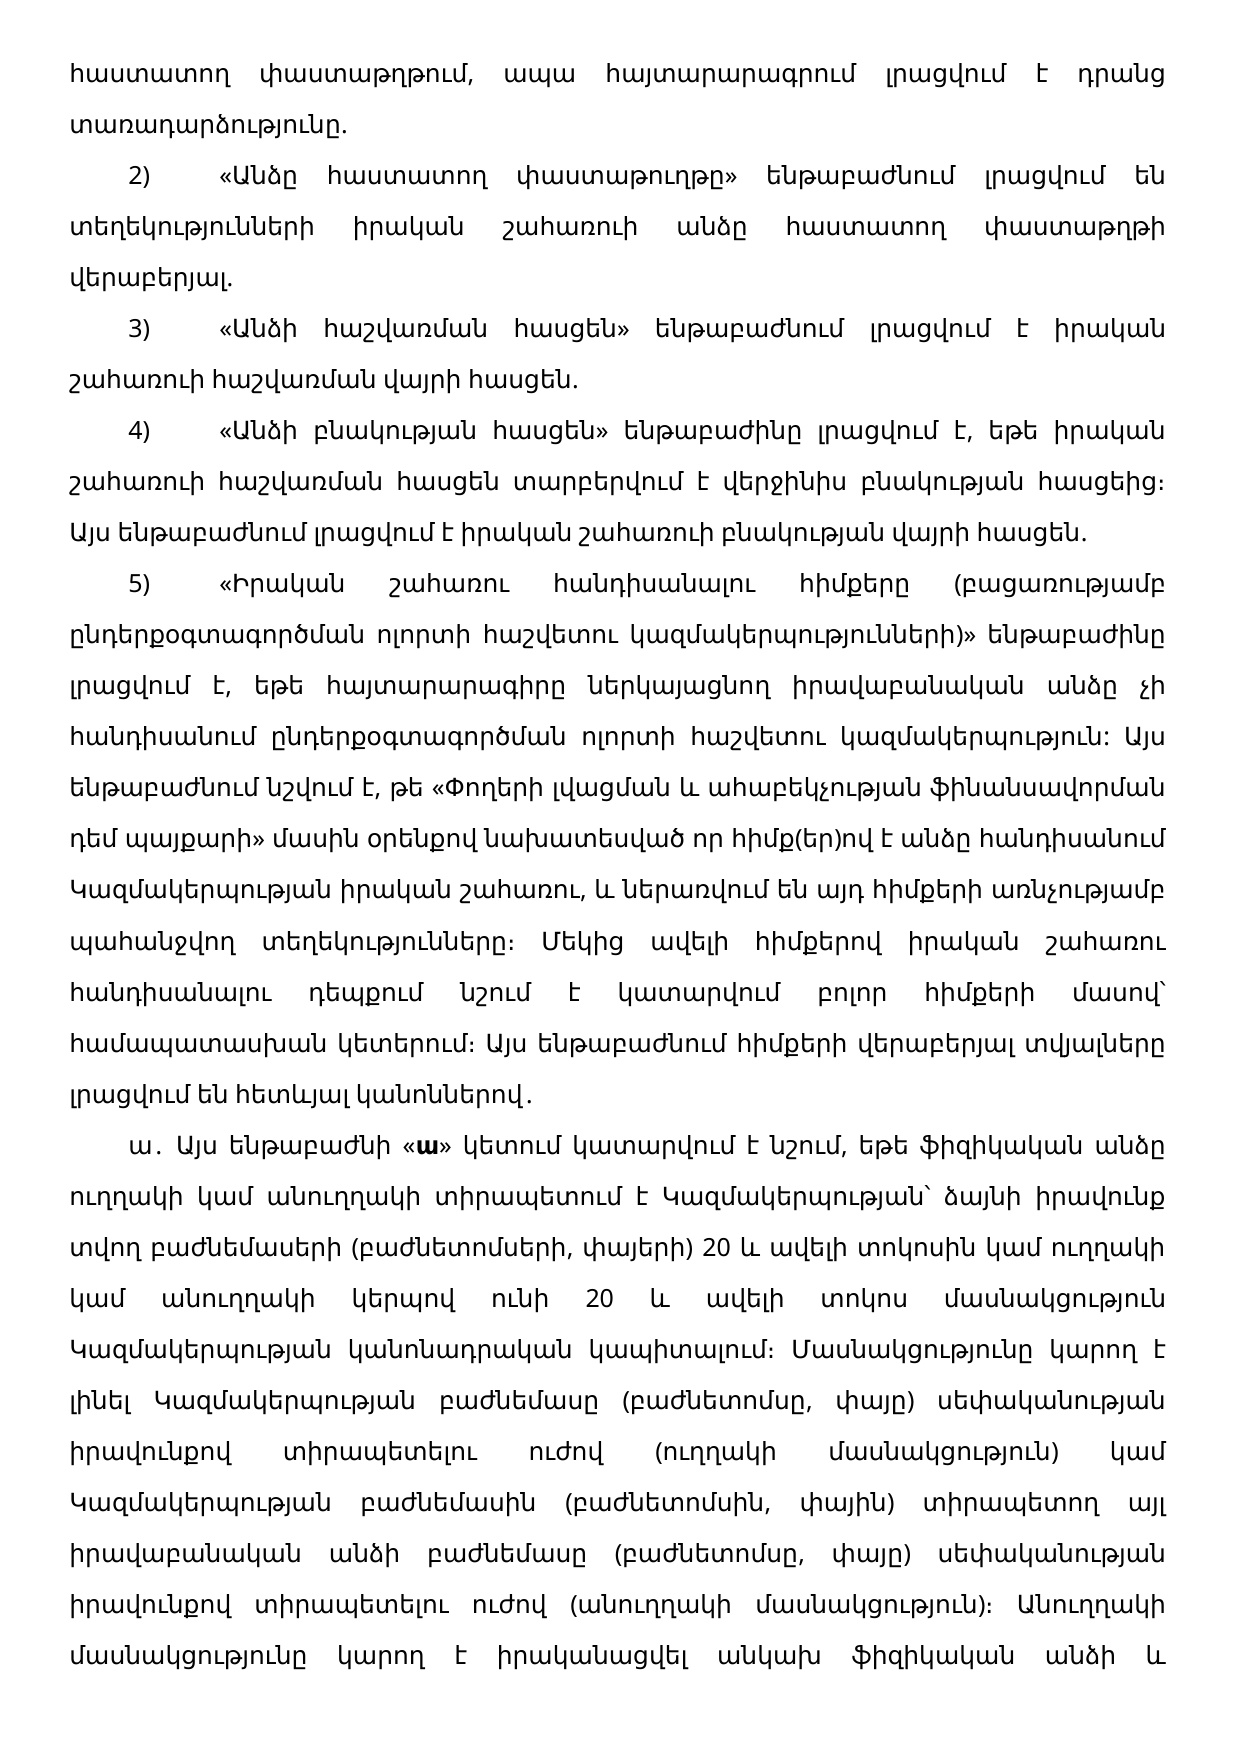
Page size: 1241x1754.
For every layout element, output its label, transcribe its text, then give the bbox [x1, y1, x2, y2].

list «Անձի հաշվառման հասցեն» ենթաբաժնում լրացվում է իրական շահառուի հաշվառման վայրի հասցեն. [69, 311, 1167, 396]
list «Անձի բնակության հասցեն» ենթաբաժինը լրացվում է, եթե իրական շահառուի հաշվառման հասցեն տարբերվում է վերջինիս բնակության հասցեից։ Այս ենթաբաժնում լրացվում է իրական շահառուի բնակության վայրի հասցեն. [69, 413, 1167, 549]
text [69, 1127, 1167, 1672]
list «Իրական շահառու հանդիսանալու հիմքերը (բացառությամբ ընդերքօգտագործման ոլորտի հաշվետու կազմակերպությունների)» ենթաբաժինը լրացվում է, եթե հայտարարագիրը ներկայացնող իրավաբանական անձը չի հանդիսանում ընդերքօգտագործման ոլորտի հաշվետու կազմակերպություն: Այս ենթաբաժնում նշվում է, թե «Փողերի լվացման և ահաբեկչության ֆինանսավորման դեմ պայքարի» մասին օրենքով նախատեսված որ հիմք(եր)ով է անձը հանդիսանում Կազմակերպության իրական շահառու, և ներառվում են այդ հիմքերի առնչությամբ պահանջվող տեղեկությունները։ Մեկից ավելի հիմքերով իրական շահառու հանդիսանալու դեպքում նշում է կատարվում բոլոր հիմքերի մասով՝ համապատասխան կետերում։ Այս ենթաբաժնում հիմքերի վերաբերյալ տվյալները լրացվում են հետևյալ կանոններով․ [69, 566, 1167, 1110]
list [69, 56, 1167, 141]
list «Անձը հաստատող փաստաթուղթը» ենթաբաժնում լրացվում են տեղեկությունների իրական շահառուի անձը հաստատող փաստաթղթի վերաբերյալ. [69, 158, 1167, 294]
